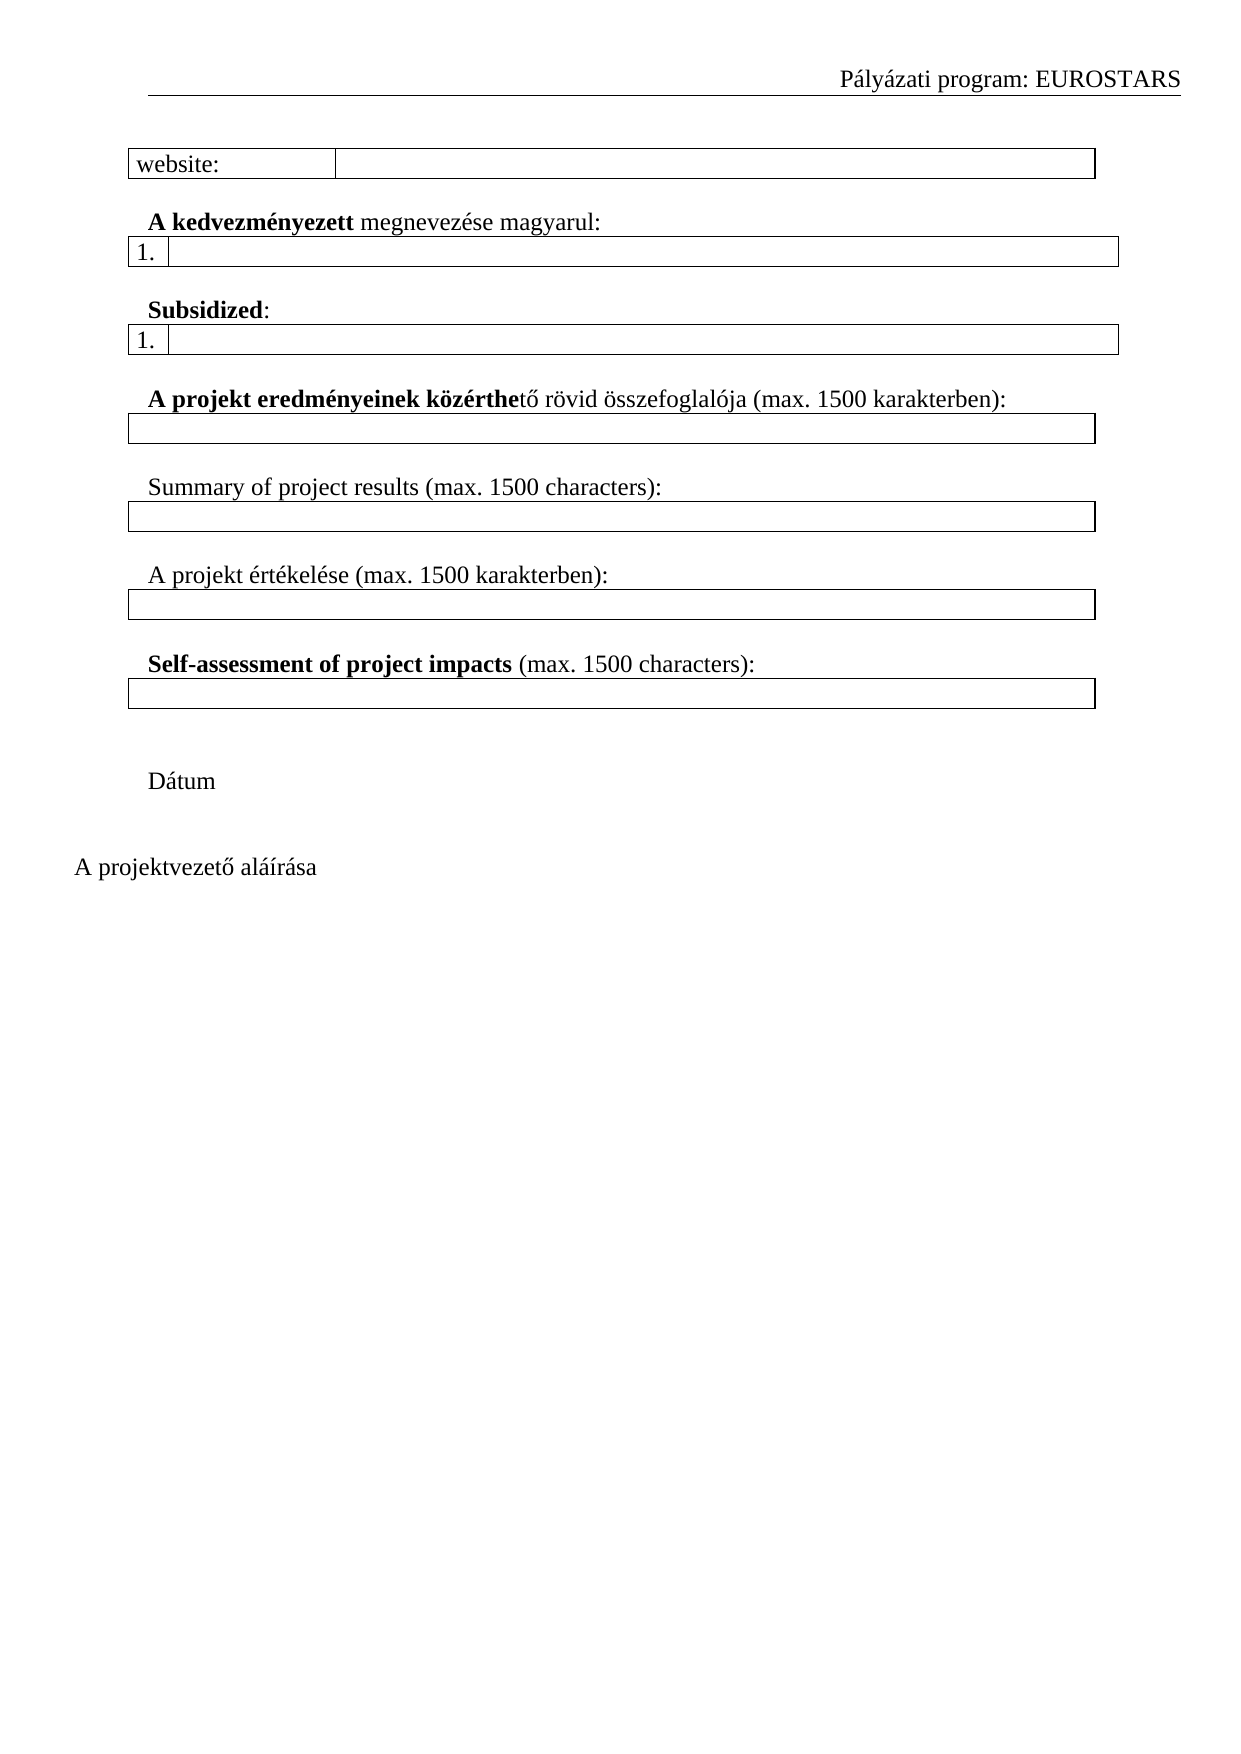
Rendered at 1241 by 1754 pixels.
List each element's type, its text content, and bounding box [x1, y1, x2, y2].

table_cell website: [129, 149, 335, 177]
text A projekt értékelése (max. 1500 karakterben): [148, 561, 1181, 589]
text A projekt eredményeinek közérthető rövid összefoglalója (max. 1500 karakterben): [148, 384, 1181, 413]
text Subsidized: [148, 296, 1181, 324]
table_header [129, 502, 1094, 531]
table_header [169, 325, 1118, 354]
table_header [129, 679, 1094, 707]
table_header [129, 414, 1094, 442]
text Dátum [148, 766, 1181, 795]
text Self-assessment of project impacts (max. 1500 characters): [148, 649, 1181, 678]
table_header [129, 590, 1094, 619]
table_cell [336, 149, 1094, 177]
table_header 1. [129, 237, 168, 266]
table_header [169, 237, 1118, 266]
text A projektvezető aláírása [54, 852, 1181, 881]
table_header 1. [129, 325, 168, 354]
text A kedvezményezett megnevezése magyarul: [148, 207, 1181, 236]
text Summary of project results (max. 1500 characters): [148, 472, 1181, 501]
